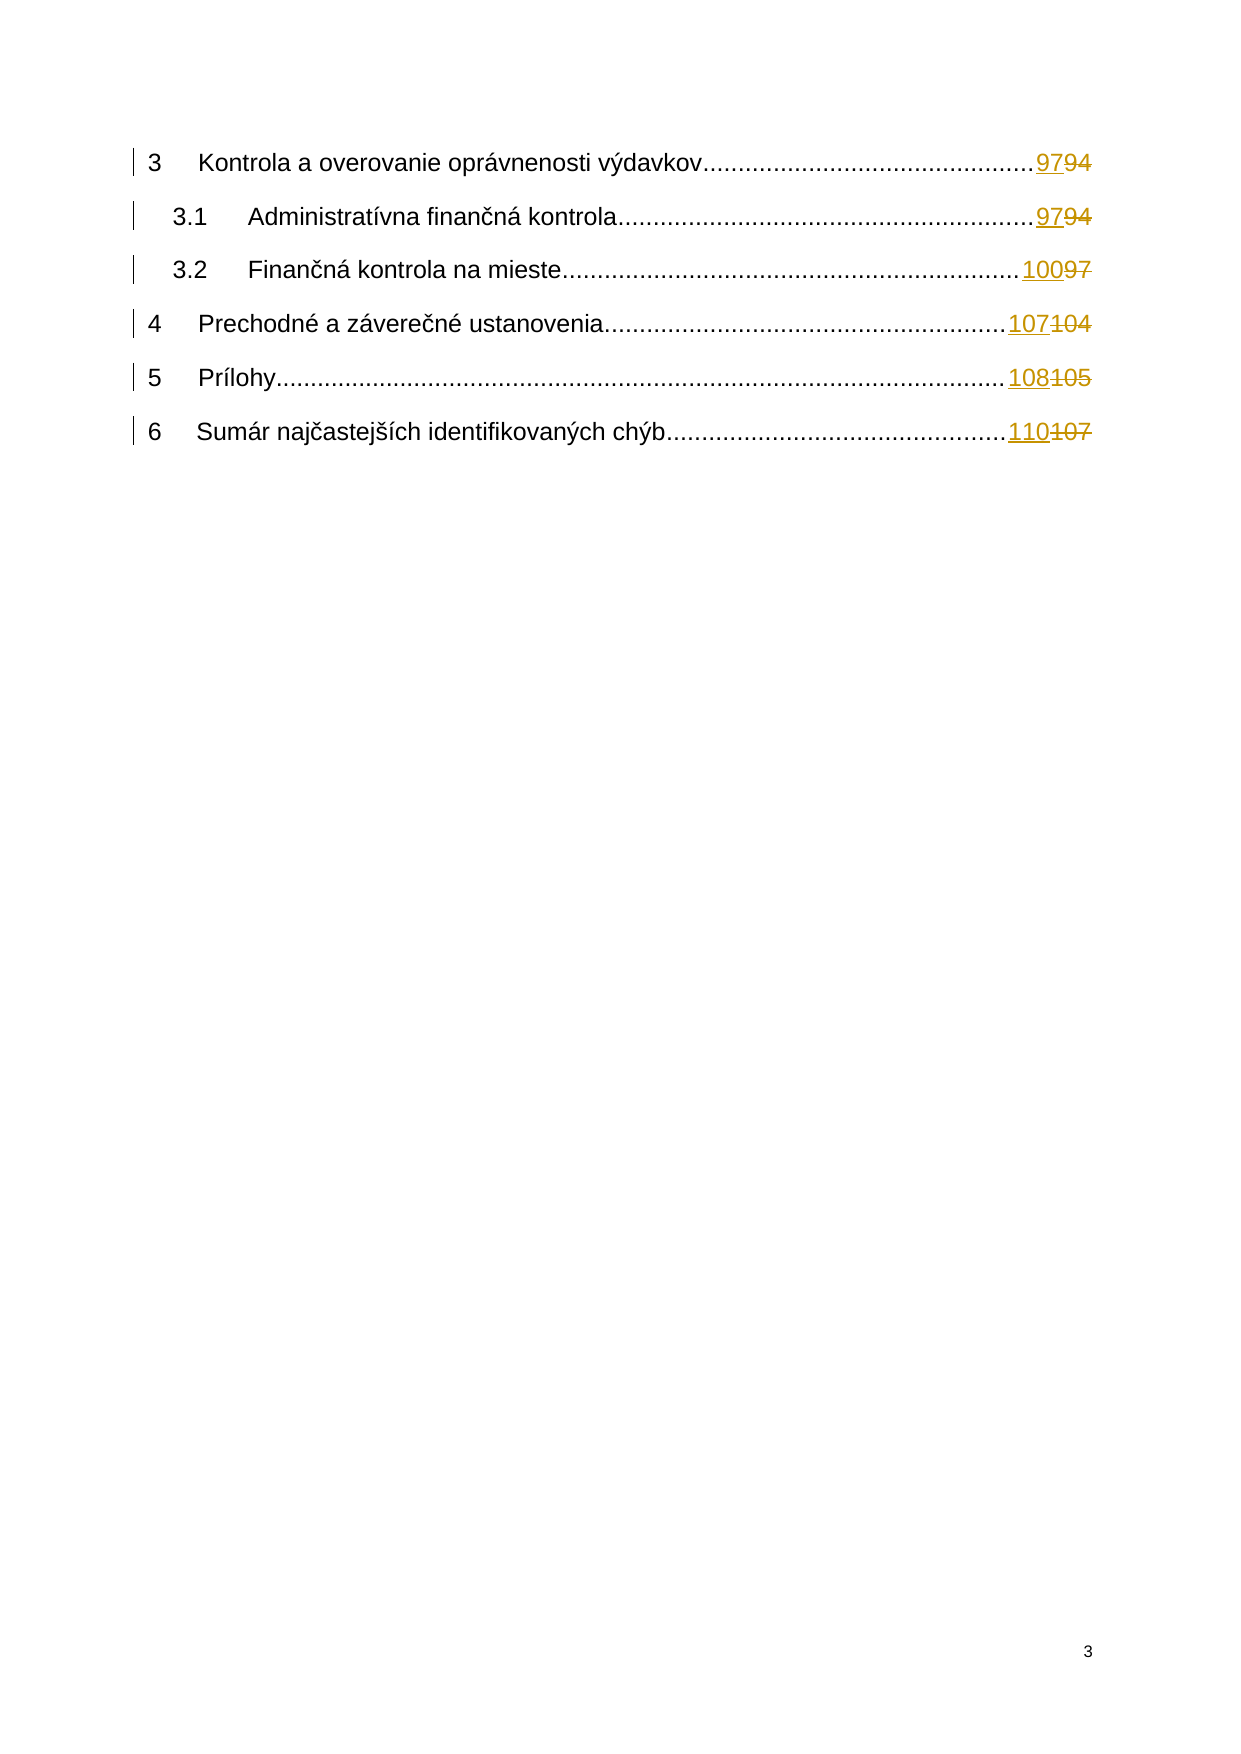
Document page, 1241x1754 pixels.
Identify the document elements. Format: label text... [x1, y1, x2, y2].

text 3.2 Finančná kontrola na mieste [172, 255, 1092, 284]
text 5 Prílohy [148, 363, 1092, 391]
text 3 Kontrola a overovanie oprávnenosti výdavkov [148, 148, 1092, 176]
text 6 Sumár najčastejších identifikovaných chýb [148, 416, 1092, 445]
text 4 Prechodné a záverečné ustanovenia [148, 309, 1092, 338]
text 3.1 Administratívna finančná kontrola [172, 201, 1092, 230]
